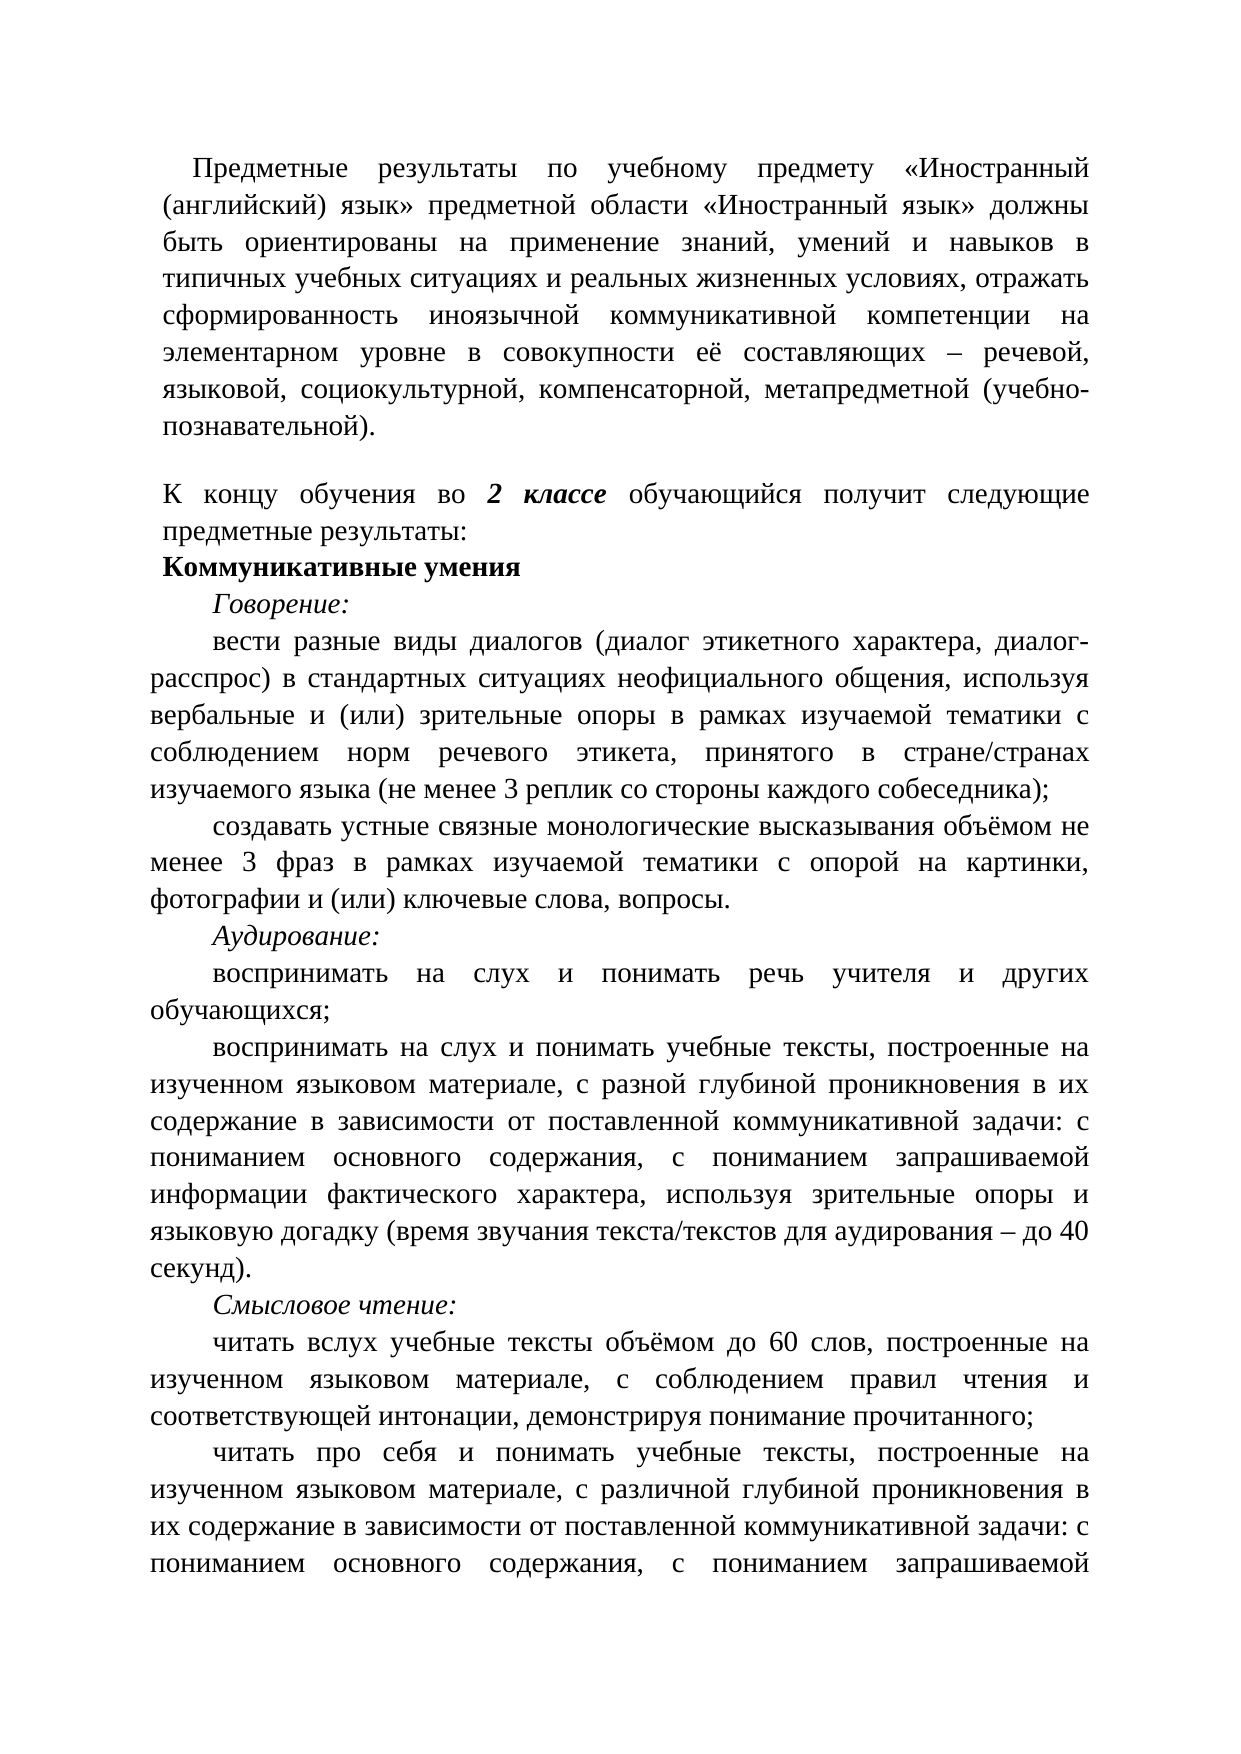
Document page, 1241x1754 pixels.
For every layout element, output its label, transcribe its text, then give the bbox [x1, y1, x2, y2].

text Говорение: [150, 586, 1090, 620]
text Аудирование: [150, 918, 1090, 952]
text К концу обучения во 2 классе обучающийся получит следующие предметные результаты: [162, 476, 1090, 546]
text читать вслух учебные тексты объёмом до 60 слов, построенные на изученном языковом материале, с соблюдением правил чтения и соответствующей интонации, демонстрируя понимание прочитанного; [150, 1324, 1090, 1431]
text Смысловое чтение: [150, 1287, 1090, 1321]
text воспринимать на слух и понимать речь учителя и других обучающихся; [150, 955, 1090, 1026]
text воспринимать на слух и понимать учебные тексты, построенные на изученном языковом материале, с разной глубиной проникновения в их содержание в зависимости от поставленной коммуникативной задачи: с пониманием основного содержания, с пониманием запрашиваемой информации фактического характера, используя зрительные опоры и языковую догадку (время звучания текста/текстов для аудирования – до 40 секунд). [150, 1029, 1090, 1284]
text Предметные результаты по учебному предмету «Иностранный (английский) язык» предметной области «Иностранный язык» должны быть ориентированы на применение знаний, умений и навыков в типичных учебных ситуациях и реальных жизненных условиях, отражать сформированность иноязычной коммуникативной компетенции на элементарном уровне в совокупности её составляющих – речевой, языковой, социокультурной, компенсаторной, метапредметной (учебно-познавательной). [162, 150, 1090, 442]
text вести разные виды диалогов (диалог этикетного характера, диалог-расспрос) в стандартных ситуациях неофициального общения, используя вербальные и (или) зрительные опоры в рамках изучаемой тематики с соблюдением норм речевого этикета, принятого в стране/странах изучаемого языка (не менее 3 реплик со стороны каждого собеседника); [150, 623, 1090, 804]
text создавать устные связные монологические высказывания объёмом не менее 3 фраз в рамках изучаемой тематики с опорой на картинки, фотографии и (или) ключевые слова, вопросы. [150, 808, 1090, 915]
text Коммуникативные умения [162, 549, 1090, 583]
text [150, 1434, 1090, 1579]
